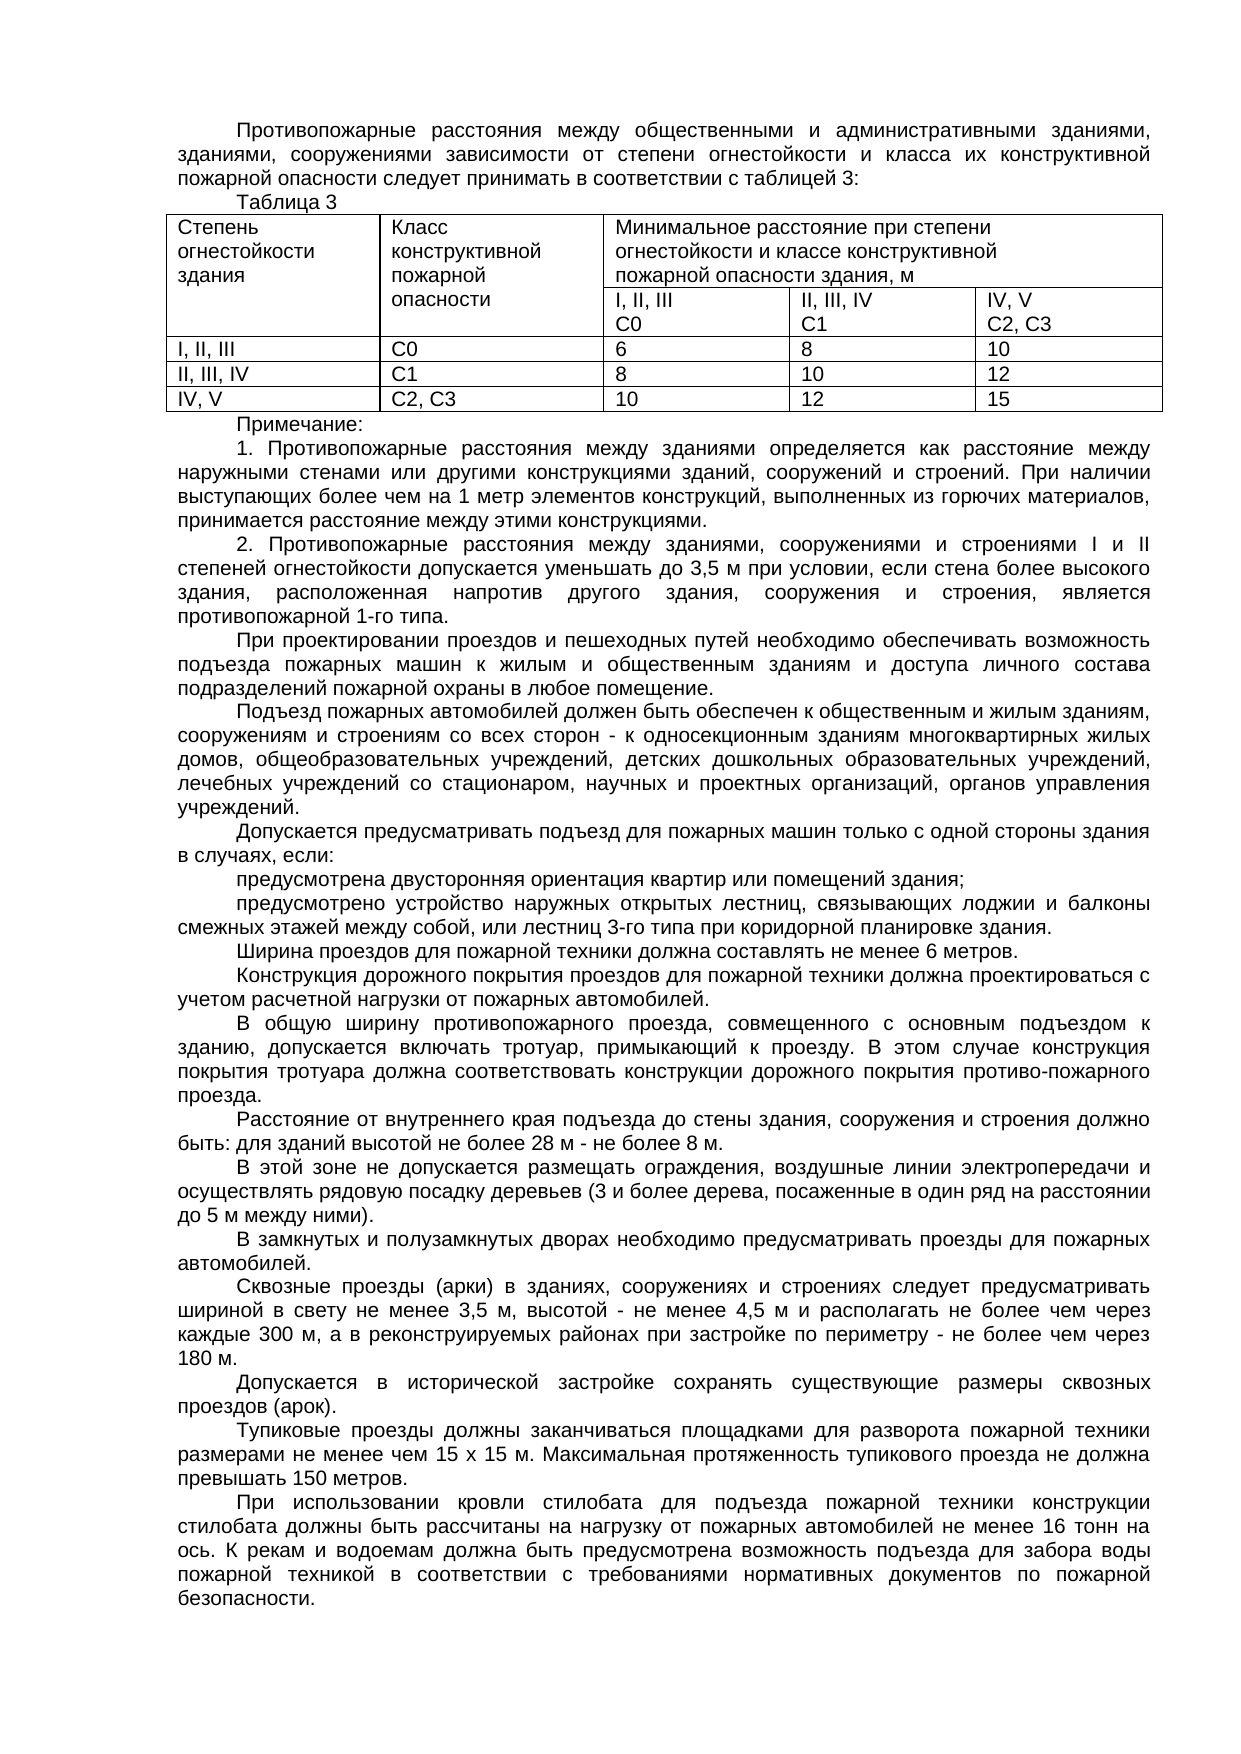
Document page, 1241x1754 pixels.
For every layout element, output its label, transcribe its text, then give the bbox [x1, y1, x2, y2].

text 1. Противопожарные расстояния между зданиями определяется как расстояние между наружными стенами или другими конструкциями зданий, сооружений и строений. При наличии выступающих более чем на 1 метр элементов конструкций, выполненных из горючих материалов, принимается расстояние между этими конструкциями. [177, 436, 1152, 532]
text Конструкция дорожного покрытия проездов для пожарной техники должна проектироваться с учетом расчетной нагрузки от пожарных автомобилей. [177, 963, 1152, 1011]
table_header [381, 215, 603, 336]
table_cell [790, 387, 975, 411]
text Тупиковые проезды должны заканчиваться площадками для разворота пожарной техники размерами не менее чем 15 x 15 м. Максимальная протяженность тупикового проезда не должна превышать 150 метров. [177, 1418, 1152, 1490]
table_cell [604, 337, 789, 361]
text Примечание: [177, 412, 1152, 436]
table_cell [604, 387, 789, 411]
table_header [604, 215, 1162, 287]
text В общую ширину противопожарного проезда, совмещенного с основным подъездом к зданию, допускается включать тротуар, примыкающий к проезду. В этом случае конструкция покрытия тротуара должна соответствовать конструкции дорожного покрытия противо-пожарного проезда. [177, 1011, 1152, 1107]
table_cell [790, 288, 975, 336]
text Расстояние от внутреннего края подъезда до стены здания, сооружения и строения должно быть: для зданий высотой не более 28 м - не более 8 м. [177, 1107, 1152, 1154]
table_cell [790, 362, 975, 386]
text Таблица 3 [177, 190, 1152, 214]
text В этой зоне не допускается размещать ограждения, воздушные линии электропередачи и осуществлять рядовую посадку деревьев (3 и более дерева, посаженные в один ряд на расстоянии до 5 м между ними). [177, 1154, 1152, 1226]
text Допускается предусматривать подъезд для пожарных машин только с одной стороны здания в случаях, если: [177, 819, 1152, 867]
text В замкнутых и полузамкнутых дворах необходимо предусматривать проезды для пожарных автомобилей. [177, 1226, 1152, 1274]
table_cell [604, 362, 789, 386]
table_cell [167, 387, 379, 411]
text Сквозные проезды (арки) в зданиях, сооружениях и строениях следует предусматривать шириной в свету не менее 3,5 м, высотой - не менее 4,5 м и располагать не более чем через каждые 300 м, а в реконструируемых районах при застройке по периметру - не более чем через 180 м. [177, 1274, 1152, 1370]
text При проектировании проездов и пешеходных путей необходимо обеспечивать возможность подъезда пожарных машин к жилым и общественным зданиям и доступа личного состава подразделений пожарной охраны в любое помещение. [177, 627, 1152, 699]
text Подъезд пожарных автомобилей должен быть обеспечен к общественным и жилым зданиям, сооружениям и строениям со всех сторон - к односекционным зданиям многоквартирных жилых домов, общеобразовательных учреждений, детских дошкольных образовательных учреждений, лечебных учреждений со стационаром, научных и проектных организаций, органов управления учреждений. [177, 699, 1152, 819]
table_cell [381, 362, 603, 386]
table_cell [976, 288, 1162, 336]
text 2. Противопожарные расстояния между зданиями, сооружениями и строениями I и II степеней огнестойкости допускается уменьшать до 3,5 м при условии, если стена более высокого здания, расположенная напротив другого здания, сооружения и строения, является противопожарной 1-го типа. [177, 532, 1152, 627]
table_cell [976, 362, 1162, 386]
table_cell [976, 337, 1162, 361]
text предусмотрено устройство наружных открытых лестниц, связывающих лоджии и балконы смежных этажей между собой, или лестниц 3-го типа при коридорной планировке здания. [177, 891, 1152, 939]
text предусмотрена двусторонняя ориентация квартир или помещений здания; [177, 867, 1152, 891]
text Допускается в исторической застройке сохранять существующие размеры сквозных проездов (арок). [177, 1370, 1152, 1418]
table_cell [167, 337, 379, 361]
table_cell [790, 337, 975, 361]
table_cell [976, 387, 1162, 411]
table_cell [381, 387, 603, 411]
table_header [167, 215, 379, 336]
text Противопожарные расстояния между общественными и административными зданиями, зданиями, сооружениями зависимости от степени огнестойкости и класса их конструктивной пожарной опасности следует принимать в соответствии с таблицей 3: [177, 118, 1152, 190]
text При использовании кровли стилобата для подъезда пожарной техники конструкции стилобата должны быть рассчитаны на нагрузку от пожарных автомобилей не менее 16 тонн на ось. К рекам и водоемам должна быть предусмотрена возможность подъезда для забора воды пожарной техникой в соответствии с требованиями нормативных документов по пожарной безопасности. [177, 1490, 1152, 1610]
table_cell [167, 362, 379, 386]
text Ширина проездов для пожарной техники должна составлять не менее 6 метров. [177, 939, 1152, 963]
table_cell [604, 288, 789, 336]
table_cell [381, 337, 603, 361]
